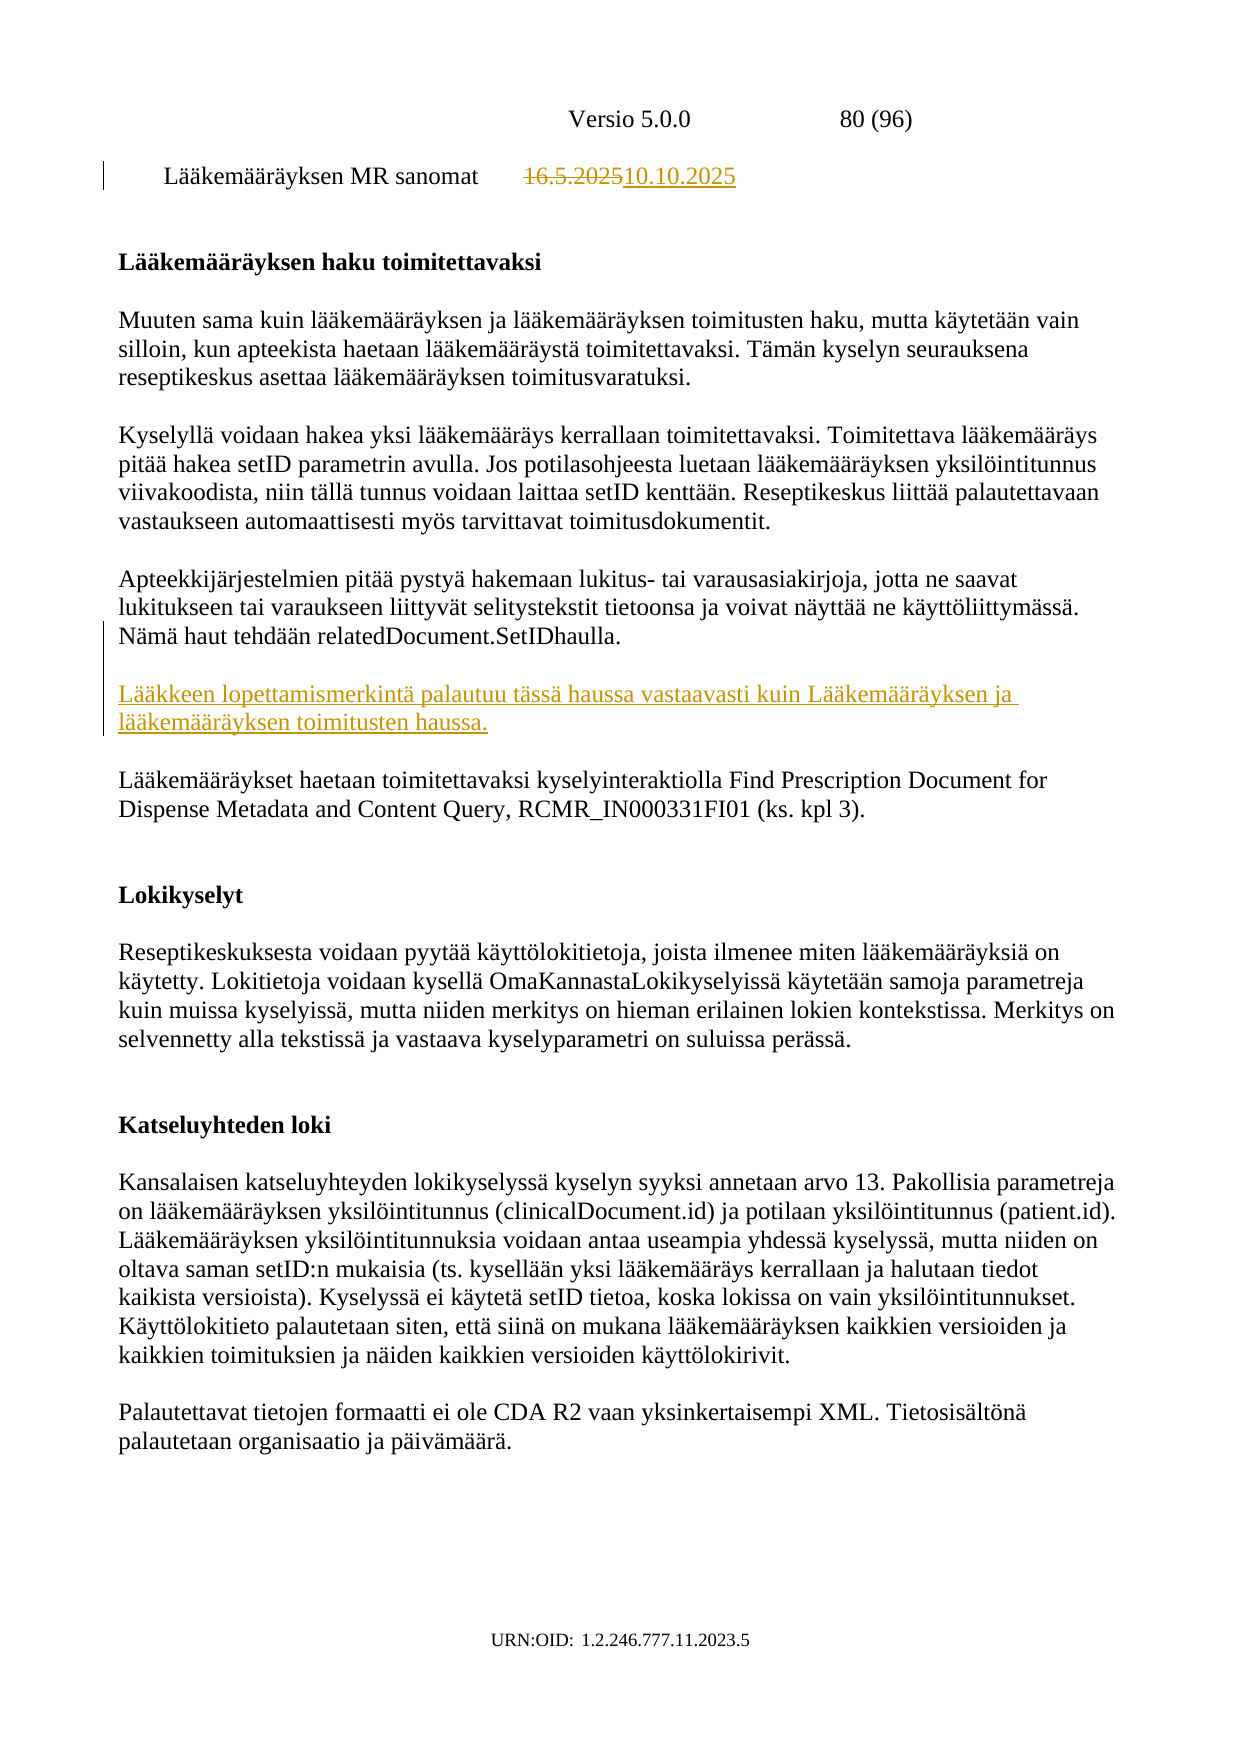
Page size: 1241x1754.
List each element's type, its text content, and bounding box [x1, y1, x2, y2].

text Lääkemääräykset haetaan toimitettavaksi kyselyinteraktiolla Find Prescription Document for Dispense Metadata and Content Query, RCMR_IN000331FI01 (ks. kpl 3). [118, 765, 1122, 822]
text Kyselyllä voidaan hakea yksi lääkemääräys kerrallaan toimitettavaksi. Toimitettava lääkemääräys pitää hakea setID parametrin avulla. Jos potilasohjeesta luetaan lääkemääräyksen yksilöintitunnus viivakoodista, niin tällä tunnus voidaan laittaa setID kenttään. Reseptikeskus liittää palautettavaan vastaukseen automaattisesti myös tarvittavat toimitusdokumentit. [118, 420, 1122, 535]
text Kansalaisen katseluyhteyden lokikyselyssä kyselyn syyksi annetaan arvo 13. Pakollisia parametreja on lääkemääräyksen yksilöintitunnus (clinicalDocument.id) ja potilaan yksilöintitunnus (patient.id). Lääkemääräyksen yksilöintitunnuksia voidaan antaa useampia yhdessä kyselyssä, mutta niiden on oltava saman setID:n mukaisia (ts. kysellään yksi lääkemääräys kerrallaan ja halutaan tiedot kaikista versioista). Kyselyssä ei käytetä setID tietoa, koska lokissa on vain yksilöintitunnukset. Käyttölokitieto palautetaan siten, että siinä on mukana lääkemääräyksen kaikkien versioiden ja kaikkien toimituksien ja näiden kaikkien versioiden käyttölokirivit. [118, 1167, 1122, 1369]
text Reseptikeskuksesta voidaan pyytää käyttölokitietoja, joista ilmenee miten lääkemääräyksiä on käytetty. Lokitietoja voidaan kysellä OmaKannastaLokikyselyissä käytetään samoja parametreja kuin muissa kyselyissä, mutta niiden merkitys on hieman erilainen lokien kontekstissa. Merkitys on selvennetty alla tekstissä ja vastaava kyselyparametri on suluissa perässä. [118, 937, 1122, 1052]
text Palautettavat tietojen formaatti ei ole CDA R2 vaan yksinkertaisempi XML. Tietosisältönä palautetaan organisaatio ja päivämäärä. [118, 1397, 1122, 1455]
text Lokikyselyt [118, 880, 1122, 909]
text Katseluyhteden loki [118, 1110, 1122, 1139]
text Muuten sama kuin lääkemääräyksen ja lääkemääräyksen toimitusten haku, mutta käytetään vain silloin, kun apteekista haetaan lääkemääräystä toimitettavaksi. Tämän kyselyn seurauksena reseptikeskus asettaa lääkemääräyksen toimitusvaratuksi. [118, 305, 1122, 391]
text Apteekkijärjestelmien pitää pystyä hakemaan lukitus- tai varausasiakirjoja, jotta ne saavat lukitukseen tai varaukseen liittyvät selitystekstit tietoonsa ja voivat näyttää ne käyttöliittymässä. Nämä haut tehdään relatedDocument.SetIDhaulla. [118, 564, 1122, 650]
text Lääkemääräyksen haku toimitettavaksi [118, 247, 1122, 276]
